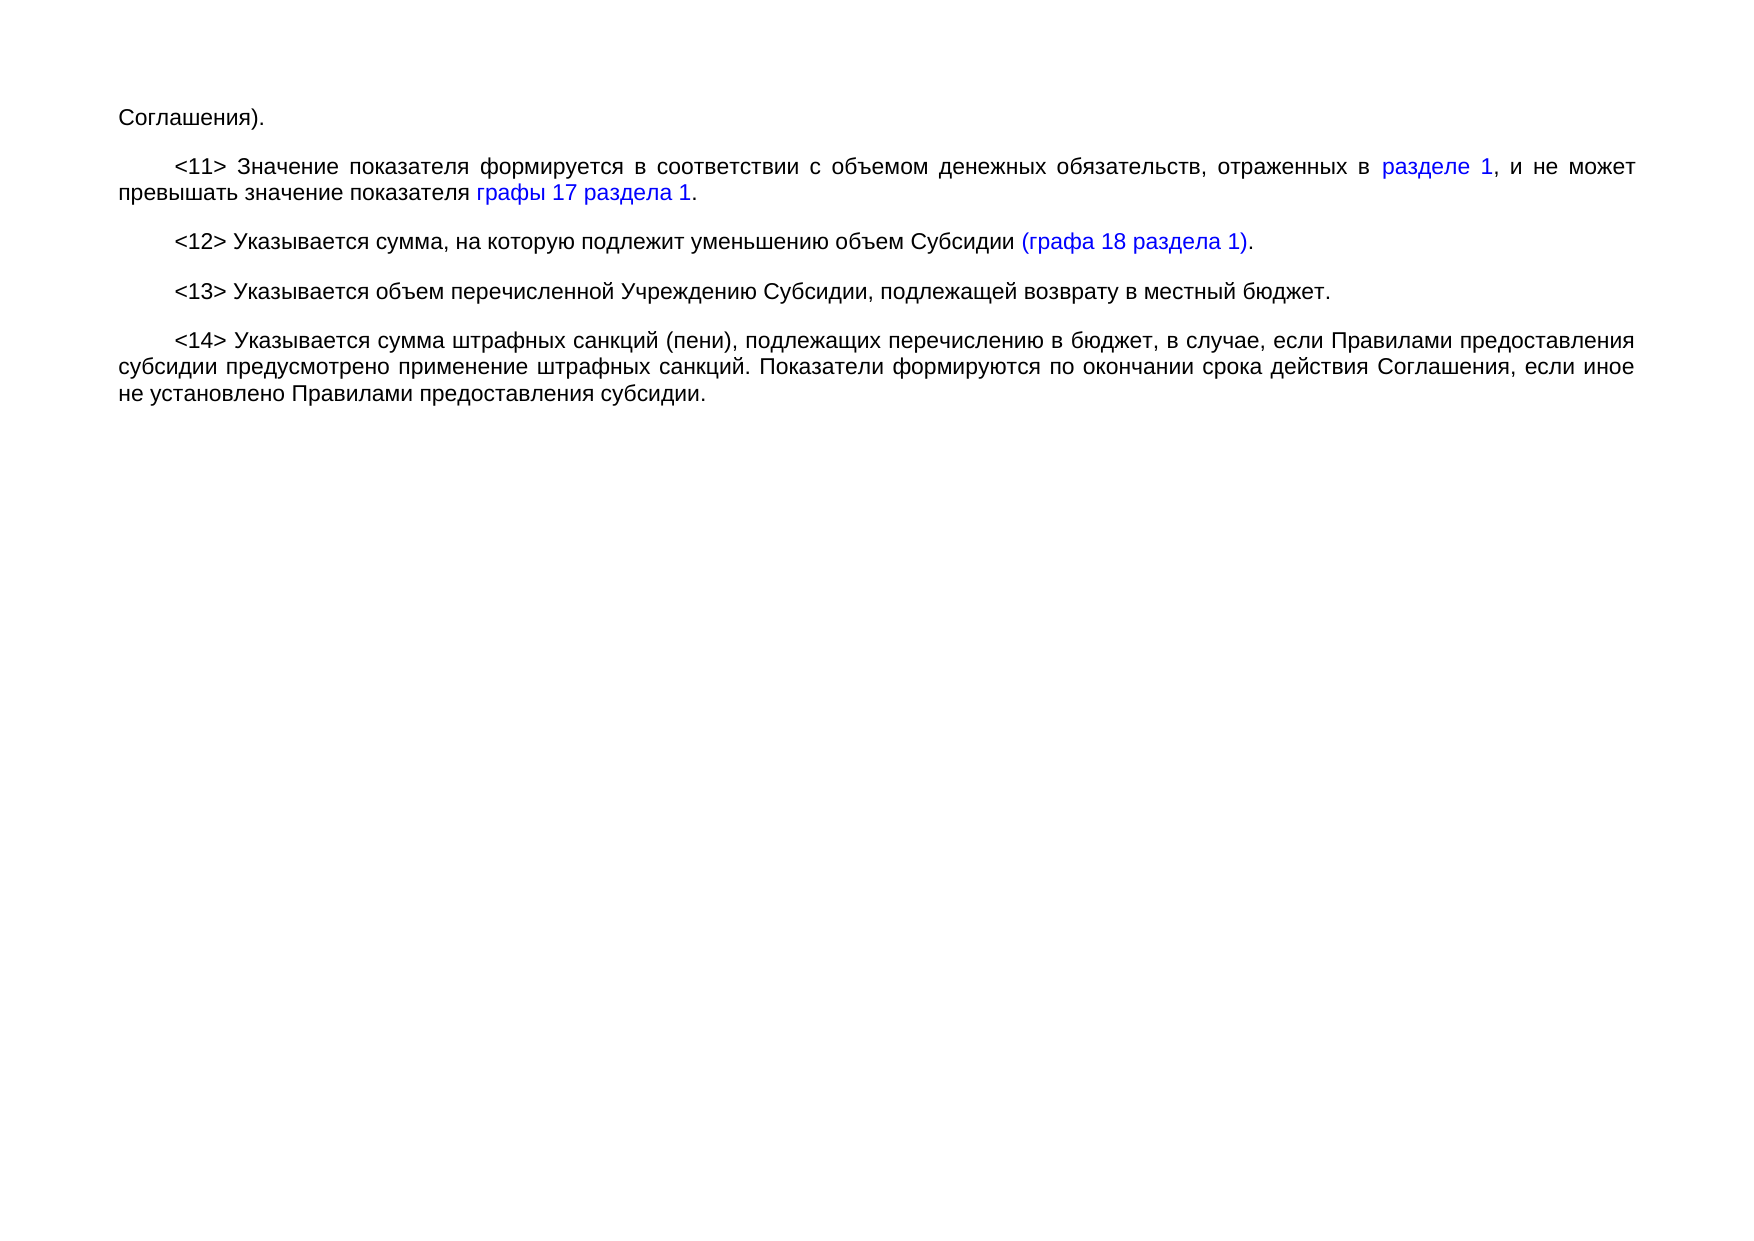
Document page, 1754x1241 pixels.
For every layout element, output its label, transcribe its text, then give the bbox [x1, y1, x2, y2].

text <13> Указывается объем перечисленной Учреждению Субсидии, подлежащей возврату в местный бюджет. [118, 278, 1636, 304]
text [118, 103, 1636, 130]
text <14> Указывается сумма штрафных санкций (пени), подлежащих перечислению в бюджет, в случае, если Правилами предоставления субсидии предусмотрено применение штрафных санкций. Показатели формируются по окончании срока действия Соглашения, если иное не установлено Правилами предоставления субсидии. [118, 327, 1636, 406]
text <11> Значение показателя формируется в соответствии с объемом денежных обязательств, отраженных в разделе 1, и не может превышать значение показателя графы 17 раздела 1. [118, 153, 1636, 205]
text <12> Указывается сумма, на которую подлежит уменьшению объем Субсидии (графа 18 раздела 1). [118, 228, 1636, 255]
